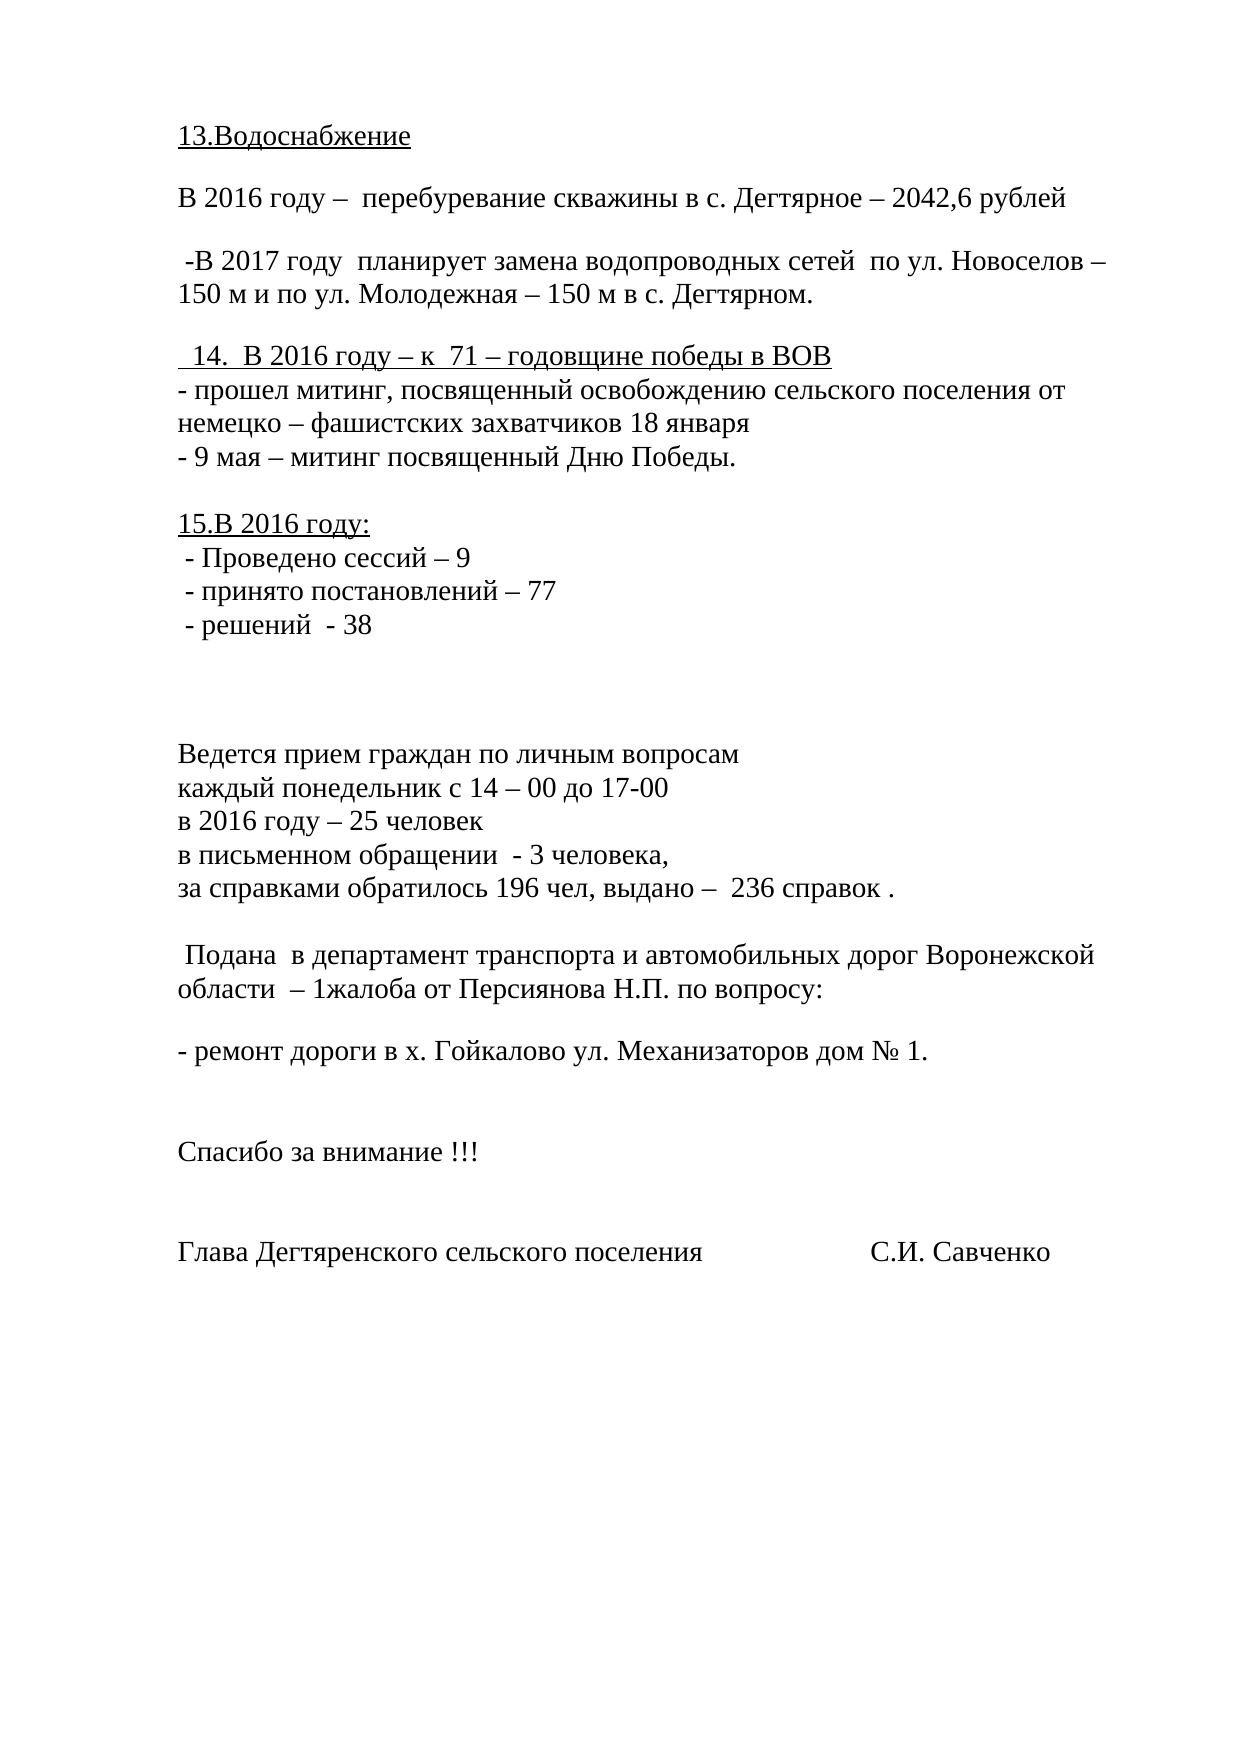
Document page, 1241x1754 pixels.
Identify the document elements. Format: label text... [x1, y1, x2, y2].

text в 2016 году – 25 человек [177, 803, 1152, 837]
text Ведется прием граждан по личным вопросам [177, 736, 1152, 770]
text - 9 мая – митинг посвященный Дню Победы. [177, 439, 1152, 473]
text - Проведено сессий – 9 [177, 540, 1152, 573]
text - прошел митинг, посвященный освобождению сельского поселения от немецко – фашистских захватчиков 18 января [177, 372, 1152, 439]
text - ремонт дороги в х. Гойкалово ул. Механизаторов дом № 1. [177, 1033, 1152, 1067]
text В 2016 году – перебуревание скважины в с. Дегтярное – 2042,6 рублей [177, 180, 1152, 214]
text Глава Дегтяренского сельского поселения С.И. Савченко [177, 1234, 1152, 1268]
text Подана в департамент транспорта и автомобильных дорог Воронежской области – 1жалоба от Персиянова Н.П. по вопросу: [177, 937, 1152, 1004]
text - решений - 38 [177, 607, 1152, 640]
text каждый понедельник с 14 – 00 до 17-00 [177, 770, 1152, 803]
text - принято постановлений – 77 [177, 573, 1152, 607]
text 15.В 2016 году: [177, 506, 1152, 540]
text -В 2017 году планирует замена водопроводных сетей по ул. Новоселов – 150 м и по ул. Молодежная – 150 м в с. Дегтярном. [177, 243, 1152, 310]
text Спасибо за внимание !!! [177, 1134, 1152, 1167]
text за справками обратилось 196 чел, выдано – 236 справок . [177, 870, 1152, 904]
text 13.Водоснабжение [177, 118, 1152, 152]
text в письменном обращении - 3 человека, [177, 837, 1152, 870]
text 14. В 2016 году – к 71 – годовщине победы в ВОВ [177, 338, 1152, 372]
